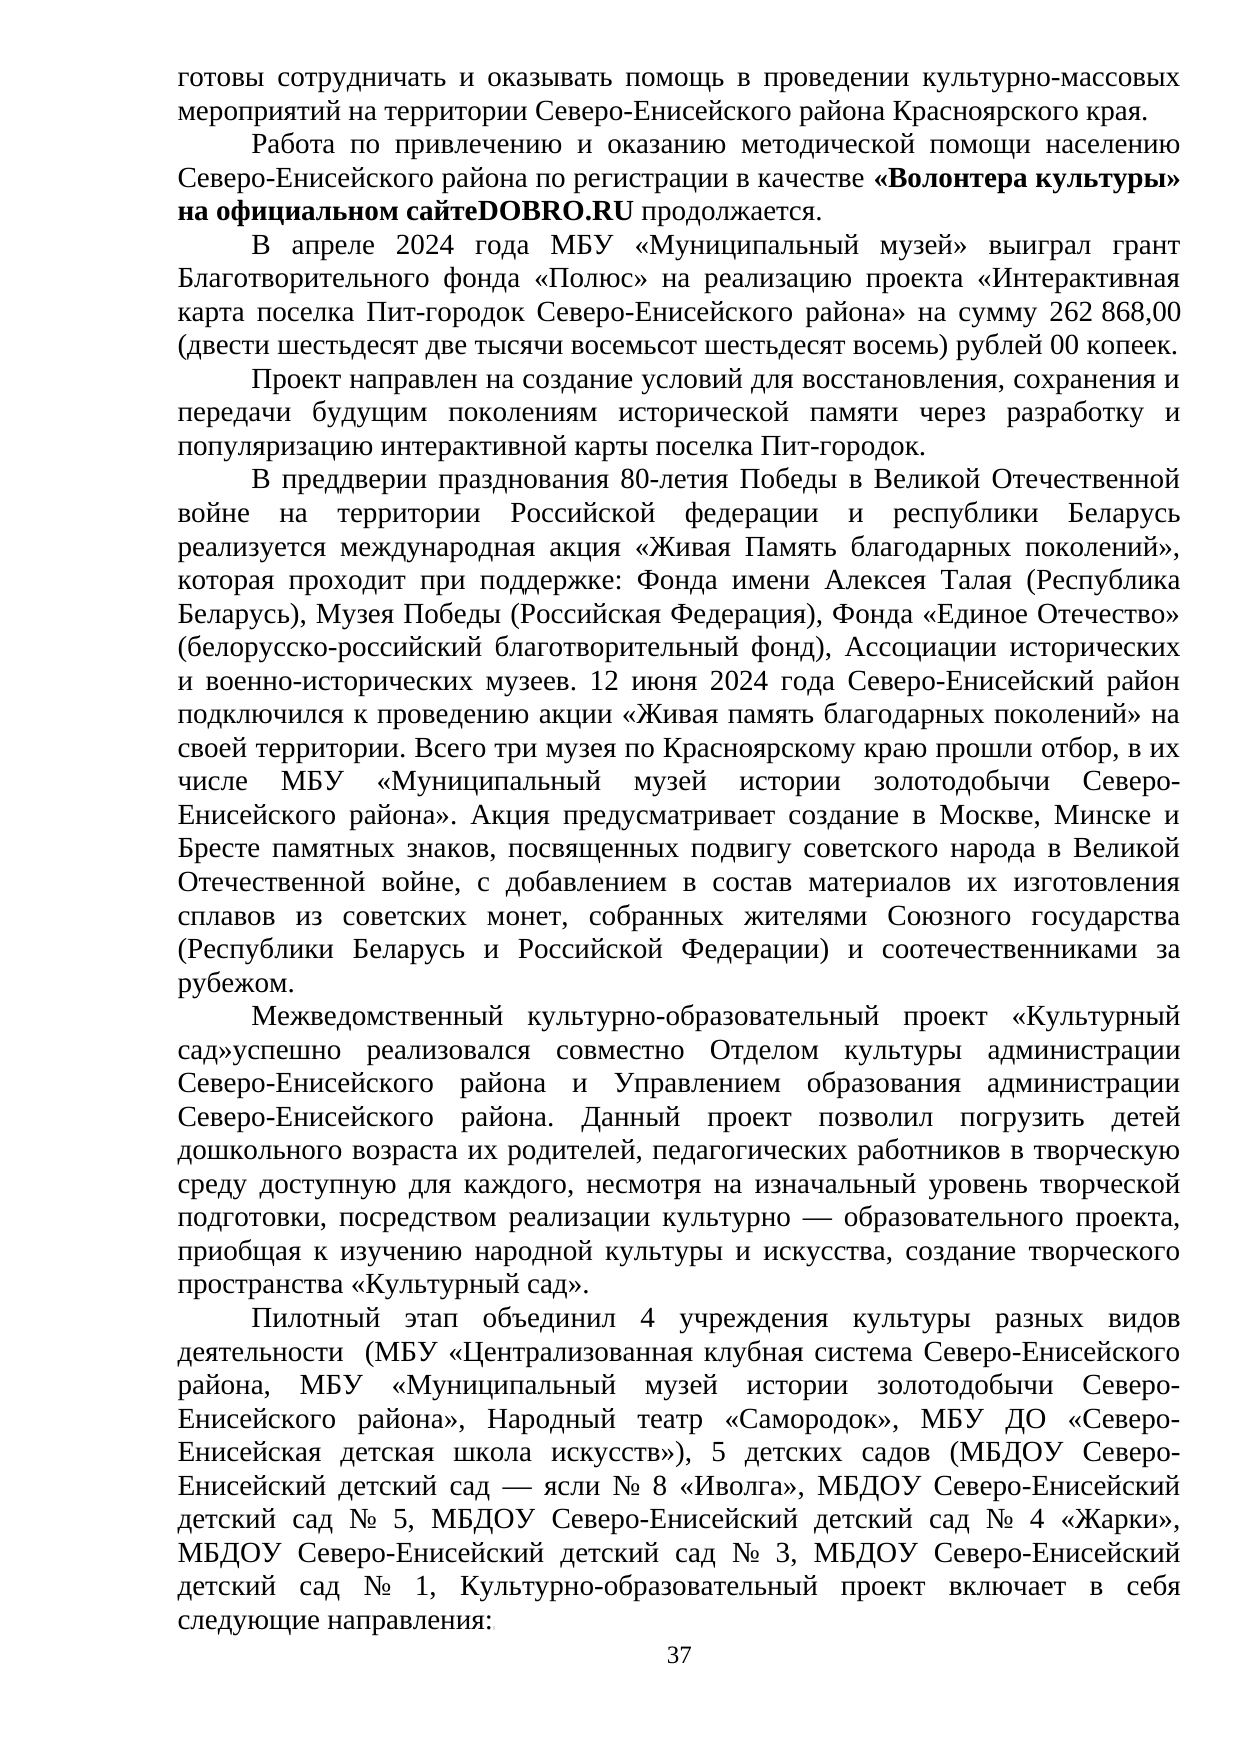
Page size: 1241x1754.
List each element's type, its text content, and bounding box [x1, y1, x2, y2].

text Межведомственный культурно-образовательный проект «Культурный сад»успешно реализовался совместно Отделом культуры администрации Северо-Енисейского района и Управлением образования администрации Северо-Енисейского района. Данный проект позволил погрузить детей дошкольного возраста их родителей, педагогических работников в творческую среду доступную для каждого, несмотря на изначальный уровень творческой подготовки, посредством реализации культурно — образовательного проекта, приобщая к изучению народной культуры и искусства, создание творческого пространства «Культурный сад». [177, 998, 1181, 1300]
text Пилотный этап объединил 4 учреждения культуры разных видов деятельности (МБУ «Централизованная клубная система Северо-Енисейского района, МБУ «Муниципальный музей истории золотодобычи Северо-Енисейского района», Народный театр «Самородок», МБУ ДО «Северо-Енисейская детская школа искусств»), 5 детских садов (МБДОУ Северо-Енисейский детский сад — ясли № 8 «Иволга», МБДОУ Северо-Енисейский детский сад № 5, МБДОУ Северо-Енисейский детский сад № 4 «Жарки», МБДОУ Северо-Енисейский детский сад № 3, МБДОУ Северо-Енисейский детский сад № 1, Культурно-образовательный проект включает в себя следующие направления: [177, 1300, 1181, 1636]
text В преддверии празднования 80-летия Победы в Великой Отечественной войне на территории Российской федерации и республики Беларусь реализуется международная акция «Живая Память благодарных поколений», которая проходит при поддержке: Фонда имени Алексея Талая (Республика Беларусь), Музея Победы (Российская Федерация), Фонда «Единое Отечество» (белорусско-российский благотворительный фонд), Ассоциации исторических и военно-исторических музеев. 12 июня 2024 года Северо-Енисейский район подключился к проведению акции «Живая память благодарных поколений» на своей территории. Всего три музея по Красноярскому краю прошли отбор, в их числе МБУ «Муниципальный музей истории золотодобычи Северо-Енисейского района». Акция предусматривает создание в Москве, Минске и Бресте памятных знаков, посвященных подвигу советского народа в Великой Отечественной войне, с добавлением в состав материалов их изготовления сплавов из советских монет, собранных жителями Союзного государства (Республики Беларусь и Российской Федерации) и соотечественниками за рубежом. [177, 462, 1181, 998]
text Проект направлен на создание условий для восстановления, сохранения и передачи будущим поколениям исторической памяти через разработку и популяризацию интерактивной карты поселка Пит-городок. [177, 361, 1181, 462]
text В апреле 2024 года МБУ «Муниципальный музей» выиграл грант Благотворительного фонда «Полюс» на реализацию проекта «Интерактивная карта поселка Пит-городок Северо-Енисейского района» на сумму 262 868,00 (двести шестьдесят две тысячи восемьсот шестьдесят восемь) рублей 00 копеек. [177, 227, 1181, 361]
text Работа по привлечению и оказанию методической помощи населению Северо-Енисейского района по регистрации в качестве «Волонтера культуры» на официальном сайтеDOBRO.RU продолжается. [177, 126, 1181, 227]
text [177, 59, 1181, 126]
